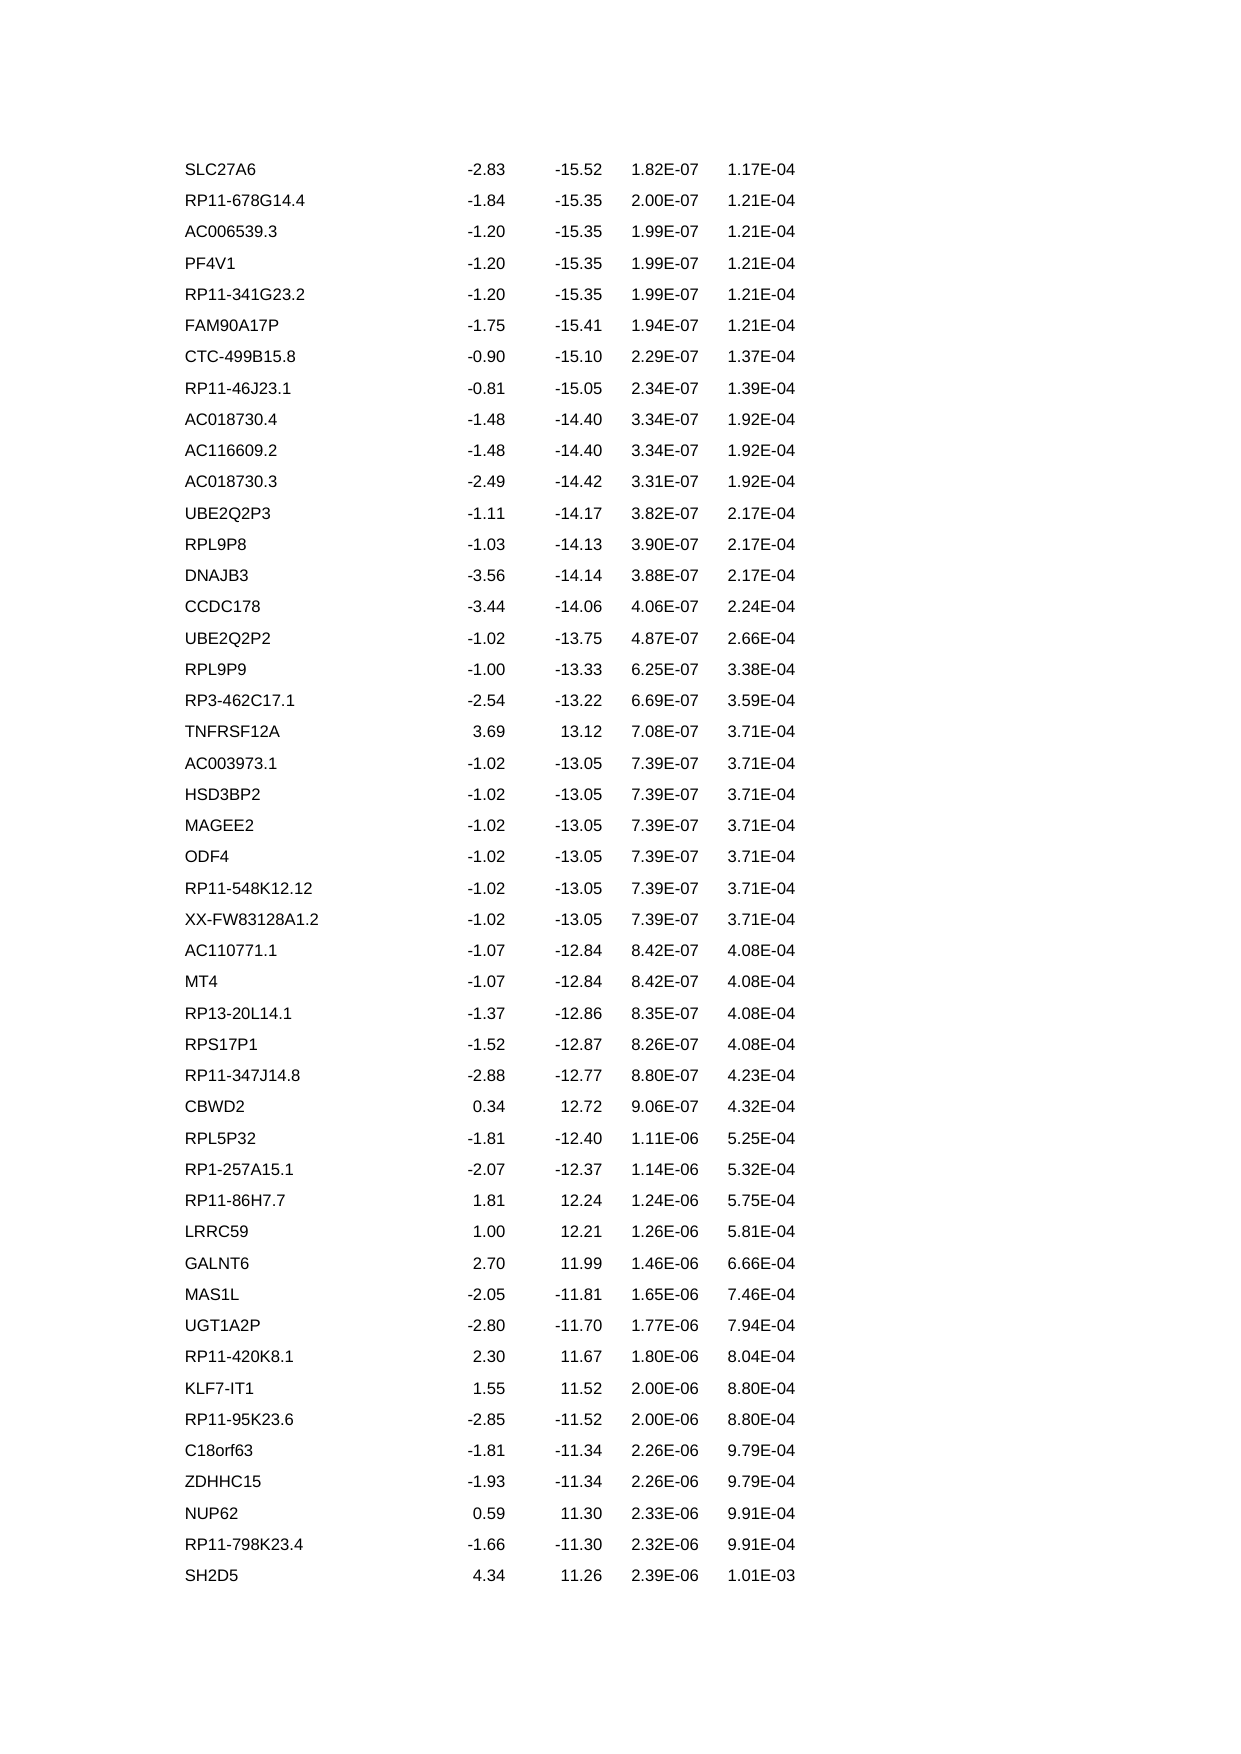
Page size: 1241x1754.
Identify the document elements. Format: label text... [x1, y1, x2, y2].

table_cell XX-FW83128A1.2 [177, 898, 384, 929]
table_cell -1.02 [384, 741, 512, 773]
table_cell -1.02 [384, 804, 512, 835]
table_cell 1.24E-06 [609, 1179, 706, 1210]
table_cell 3.71E-04 [706, 866, 802, 898]
table_cell 2.24E-04 [706, 585, 802, 616]
table_cell 1.11E-06 [609, 1116, 706, 1148]
table_cell -15.35 [513, 273, 609, 304]
table_cell 2.00E-06 [609, 1366, 706, 1398]
table_cell -11.81 [513, 1273, 609, 1304]
table_cell -1.02 [384, 898, 512, 929]
table_cell 2.34E-07 [609, 366, 706, 398]
table_cell -12.84 [513, 929, 609, 960]
table_cell 3.88E-07 [609, 554, 706, 585]
table_cell -1.84 [384, 179, 512, 210]
table_cell 11.67 [513, 1335, 609, 1366]
table_cell -1.07 [384, 929, 512, 960]
table_cell 3.71E-04 [706, 773, 802, 804]
table_cell 5.75E-04 [706, 1179, 802, 1210]
table_cell 2.26E-06 [609, 1429, 706, 1460]
table_cell 12.21 [513, 1210, 609, 1241]
table_cell 11.26 [513, 1554, 609, 1585]
table_cell RPL9P9 [177, 648, 384, 679]
table_cell -11.52 [513, 1398, 609, 1429]
table_cell -1.20 [384, 241, 512, 273]
table_cell 2.00E-06 [609, 1398, 706, 1429]
table_cell 1.99E-07 [609, 273, 706, 304]
table_cell AC018730.3 [177, 460, 384, 491]
table_cell 1.99E-07 [609, 241, 706, 273]
table_cell RPL5P32 [177, 1116, 384, 1148]
table_cell -1.93 [384, 1460, 512, 1491]
table_cell -13.75 [513, 616, 609, 648]
table_cell 1.94E-07 [609, 304, 706, 335]
table_cell -1.48 [384, 429, 512, 460]
table_cell GALNT6 [177, 1241, 384, 1273]
table_cell -1.48 [384, 398, 512, 429]
table_cell 1.21E-04 [706, 273, 802, 304]
table_cell 7.39E-07 [609, 741, 706, 773]
table_cell -1.11 [384, 491, 512, 523]
table_cell 7.39E-07 [609, 898, 706, 929]
table_cell 7.39E-07 [609, 866, 706, 898]
table_cell 8.04E-04 [706, 1335, 802, 1366]
table_cell -2.83 [384, 148, 512, 179]
table_cell 1.55 [384, 1366, 512, 1398]
table_cell TNFRSF12A [177, 710, 384, 741]
table_cell 2.17E-04 [706, 554, 802, 585]
table_cell 5.81E-04 [706, 1210, 802, 1241]
table_cell -3.44 [384, 585, 512, 616]
table_cell -15.10 [513, 335, 609, 366]
table_cell 4.34 [384, 1554, 512, 1585]
table_cell 3.71E-04 [706, 898, 802, 929]
table_cell -1.07 [384, 960, 512, 991]
table_cell 7.94E-04 [706, 1304, 802, 1335]
table_cell LRRC59 [177, 1210, 384, 1241]
table_cell -1.02 [384, 866, 512, 898]
table_cell -1.37 [384, 991, 512, 1023]
table_cell 2.00E-07 [609, 179, 706, 210]
table_cell 4.87E-07 [609, 616, 706, 648]
table_cell -15.35 [513, 210, 609, 241]
table_cell -12.84 [513, 960, 609, 991]
table_cell 4.23E-04 [706, 1054, 802, 1085]
table_cell ZDHHC15 [177, 1460, 384, 1491]
table_cell SH2D5 [177, 1554, 384, 1585]
table_cell 3.82E-07 [609, 491, 706, 523]
table_cell 3.34E-07 [609, 398, 706, 429]
table_cell RP11-798K23.4 [177, 1523, 384, 1554]
table_cell -13.33 [513, 648, 609, 679]
table_cell 12.72 [513, 1085, 609, 1116]
table_cell -1.02 [384, 773, 512, 804]
table_cell KLF7-IT1 [177, 1366, 384, 1398]
table_cell 3.34E-07 [609, 429, 706, 460]
table_cell DNAJB3 [177, 554, 384, 585]
table_cell 1.21E-04 [706, 210, 802, 241]
table_cell RP11-95K23.6 [177, 1398, 384, 1429]
table_cell -2.85 [384, 1398, 512, 1429]
table_cell AC003973.1 [177, 741, 384, 773]
table_cell 3.69 [384, 710, 512, 741]
table_cell -12.87 [513, 1023, 609, 1054]
table_cell 2.26E-06 [609, 1460, 706, 1491]
table_cell 9.06E-07 [609, 1085, 706, 1116]
table_cell 8.26E-07 [609, 1023, 706, 1054]
table_cell -13.22 [513, 679, 609, 710]
table_cell -13.05 [513, 773, 609, 804]
table_cell -12.86 [513, 991, 609, 1023]
table_cell RP11-46J23.1 [177, 366, 384, 398]
table_cell -13.05 [513, 741, 609, 773]
table_cell 9.91E-04 [706, 1491, 802, 1523]
table_cell RPL9P8 [177, 523, 384, 554]
table_cell 7.39E-07 [609, 773, 706, 804]
table_cell CCDC178 [177, 585, 384, 616]
table_cell 1.00 [384, 1210, 512, 1241]
table_cell 5.25E-04 [706, 1116, 802, 1148]
table_cell 2.17E-04 [706, 523, 802, 554]
table_cell 1.21E-04 [706, 304, 802, 335]
table_cell -1.00 [384, 648, 512, 679]
table_cell -12.40 [513, 1116, 609, 1148]
table_cell SLC27A6 [177, 148, 384, 179]
table_cell 8.80E-04 [706, 1366, 802, 1398]
table_cell 0.59 [384, 1491, 512, 1523]
table_cell 1.37E-04 [706, 335, 802, 366]
table_cell UGT1A2P [177, 1304, 384, 1335]
table_cell 6.25E-07 [609, 648, 706, 679]
table_cell 3.31E-07 [609, 460, 706, 491]
table_cell -13.05 [513, 866, 609, 898]
table_cell 4.08E-04 [706, 991, 802, 1023]
table_cell -1.81 [384, 1429, 512, 1460]
table_cell -2.49 [384, 460, 512, 491]
table_cell 8.80E-04 [706, 1398, 802, 1429]
table_cell 11.99 [513, 1241, 609, 1273]
table_cell -14.13 [513, 523, 609, 554]
table_cell 6.66E-04 [706, 1241, 802, 1273]
table_cell 9.79E-04 [706, 1460, 802, 1491]
table_cell 3.71E-04 [706, 835, 802, 866]
table_cell 6.69E-07 [609, 679, 706, 710]
table_cell -0.90 [384, 335, 512, 366]
table_cell -13.05 [513, 835, 609, 866]
table_cell -14.06 [513, 585, 609, 616]
table_cell -2.88 [384, 1054, 512, 1085]
table_cell 0.34 [384, 1085, 512, 1116]
table_cell -13.05 [513, 804, 609, 835]
table_cell 1.14E-06 [609, 1148, 706, 1179]
table_cell -2.05 [384, 1273, 512, 1304]
table_cell -0.81 [384, 366, 512, 398]
table_cell -11.34 [513, 1460, 609, 1491]
table_cell 8.80E-07 [609, 1054, 706, 1085]
table_cell RP13-20L14.1 [177, 991, 384, 1023]
table_cell 9.91E-04 [706, 1523, 802, 1554]
table_cell -12.77 [513, 1054, 609, 1085]
table_cell 4.08E-04 [706, 1023, 802, 1054]
table_cell 5.32E-04 [706, 1148, 802, 1179]
table_cell 12.24 [513, 1179, 609, 1210]
table_cell 1.26E-06 [609, 1210, 706, 1241]
table_cell -14.40 [513, 398, 609, 429]
table_cell RP11-420K8.1 [177, 1335, 384, 1366]
table_cell 1.77E-06 [609, 1304, 706, 1335]
table_cell 2.17E-04 [706, 491, 802, 523]
table_cell -15.41 [513, 304, 609, 335]
table_cell 8.42E-07 [609, 929, 706, 960]
table_cell -13.05 [513, 898, 609, 929]
table_cell 8.42E-07 [609, 960, 706, 991]
table_cell -2.07 [384, 1148, 512, 1179]
table_cell -14.42 [513, 460, 609, 491]
table_cell 4.06E-07 [609, 585, 706, 616]
table_cell 4.08E-04 [706, 960, 802, 991]
table_cell MAGEE2 [177, 804, 384, 835]
table_cell FAM90A17P [177, 304, 384, 335]
table_cell RP1-257A15.1 [177, 1148, 384, 1179]
table_cell -1.02 [384, 835, 512, 866]
table_cell ODF4 [177, 835, 384, 866]
table_cell HSD3BP2 [177, 773, 384, 804]
table_cell 1.92E-04 [706, 398, 802, 429]
table_cell 2.39E-06 [609, 1554, 706, 1585]
table_cell -11.70 [513, 1304, 609, 1335]
table_cell 3.90E-07 [609, 523, 706, 554]
table_cell 3.71E-04 [706, 741, 802, 773]
table_cell 2.70 [384, 1241, 512, 1273]
table_cell AC006539.3 [177, 210, 384, 241]
table_cell 1.92E-04 [706, 429, 802, 460]
table_cell PF4V1 [177, 241, 384, 273]
table_cell 2.32E-06 [609, 1523, 706, 1554]
table_cell RP11-86H7.7 [177, 1179, 384, 1210]
table_cell 7.46E-04 [706, 1273, 802, 1304]
table_cell 2.33E-06 [609, 1491, 706, 1523]
table_cell CTC-499B15.8 [177, 335, 384, 366]
table_cell 11.52 [513, 1366, 609, 1398]
table_cell C18orf63 [177, 1429, 384, 1460]
table_cell 1.21E-04 [706, 241, 802, 273]
table_cell 8.35E-07 [609, 991, 706, 1023]
table_cell -1.81 [384, 1116, 512, 1148]
table_cell 1.82E-07 [609, 148, 706, 179]
table_cell -3.56 [384, 554, 512, 585]
table_cell AC110771.1 [177, 929, 384, 960]
table_cell 1.65E-06 [609, 1273, 706, 1304]
table_cell 1.92E-04 [706, 460, 802, 491]
table_cell 2.29E-07 [609, 335, 706, 366]
table_cell RPS17P1 [177, 1023, 384, 1054]
table_cell -14.17 [513, 491, 609, 523]
table_cell 7.39E-07 [609, 804, 706, 835]
table_cell 13.12 [513, 710, 609, 741]
table_cell 1.80E-06 [609, 1335, 706, 1366]
table_cell RP11-347J14.8 [177, 1054, 384, 1085]
table_cell 1.99E-07 [609, 210, 706, 241]
table_cell 9.79E-04 [706, 1429, 802, 1460]
table_cell AC116609.2 [177, 429, 384, 460]
table_cell -1.20 [384, 210, 512, 241]
table_cell 2.30 [384, 1335, 512, 1366]
table_cell -15.35 [513, 179, 609, 210]
table_cell -1.66 [384, 1523, 512, 1554]
table_cell 1.01E-03 [706, 1554, 802, 1585]
table_cell -14.40 [513, 429, 609, 460]
table_cell -1.03 [384, 523, 512, 554]
table_cell NUP62 [177, 1491, 384, 1523]
table_cell CBWD2 [177, 1085, 384, 1116]
table_cell -1.75 [384, 304, 512, 335]
table_cell -11.34 [513, 1429, 609, 1460]
table_cell RP3-462C17.1 [177, 679, 384, 710]
table_cell -2.80 [384, 1304, 512, 1335]
table_cell -15.52 [513, 148, 609, 179]
table_cell 4.32E-04 [706, 1085, 802, 1116]
table_cell -1.02 [384, 616, 512, 648]
table_cell RP11-548K12.12 [177, 866, 384, 898]
table_cell 1.21E-04 [706, 179, 802, 210]
table_cell 4.08E-04 [706, 929, 802, 960]
table_cell 3.59E-04 [706, 679, 802, 710]
table_cell 2.66E-04 [706, 616, 802, 648]
table_cell 1.17E-04 [706, 148, 802, 179]
table_cell UBE2Q2P2 [177, 616, 384, 648]
table_cell 7.08E-07 [609, 710, 706, 741]
table_cell 1.39E-04 [706, 366, 802, 398]
table_cell -15.35 [513, 241, 609, 273]
table_cell RP11-341G23.2 [177, 273, 384, 304]
table_cell 3.71E-04 [706, 804, 802, 835]
table_cell 1.46E-06 [609, 1241, 706, 1273]
table_cell AC018730.4 [177, 398, 384, 429]
table_cell 7.39E-07 [609, 835, 706, 866]
table_cell 3.71E-04 [706, 710, 802, 741]
table_cell -11.30 [513, 1523, 609, 1554]
table_cell MT4 [177, 960, 384, 991]
table_cell -12.37 [513, 1148, 609, 1179]
table_cell -2.54 [384, 679, 512, 710]
table_cell RP11-678G14.4 [177, 179, 384, 210]
table_cell UBE2Q2P3 [177, 491, 384, 523]
table_cell -1.20 [384, 273, 512, 304]
table_cell 11.30 [513, 1491, 609, 1523]
table_cell -15.05 [513, 366, 609, 398]
table_cell -14.14 [513, 554, 609, 585]
table_cell 1.81 [384, 1179, 512, 1210]
table_cell 3.38E-04 [706, 648, 802, 679]
table_cell -1.52 [384, 1023, 512, 1054]
table_cell MAS1L [177, 1273, 384, 1304]
